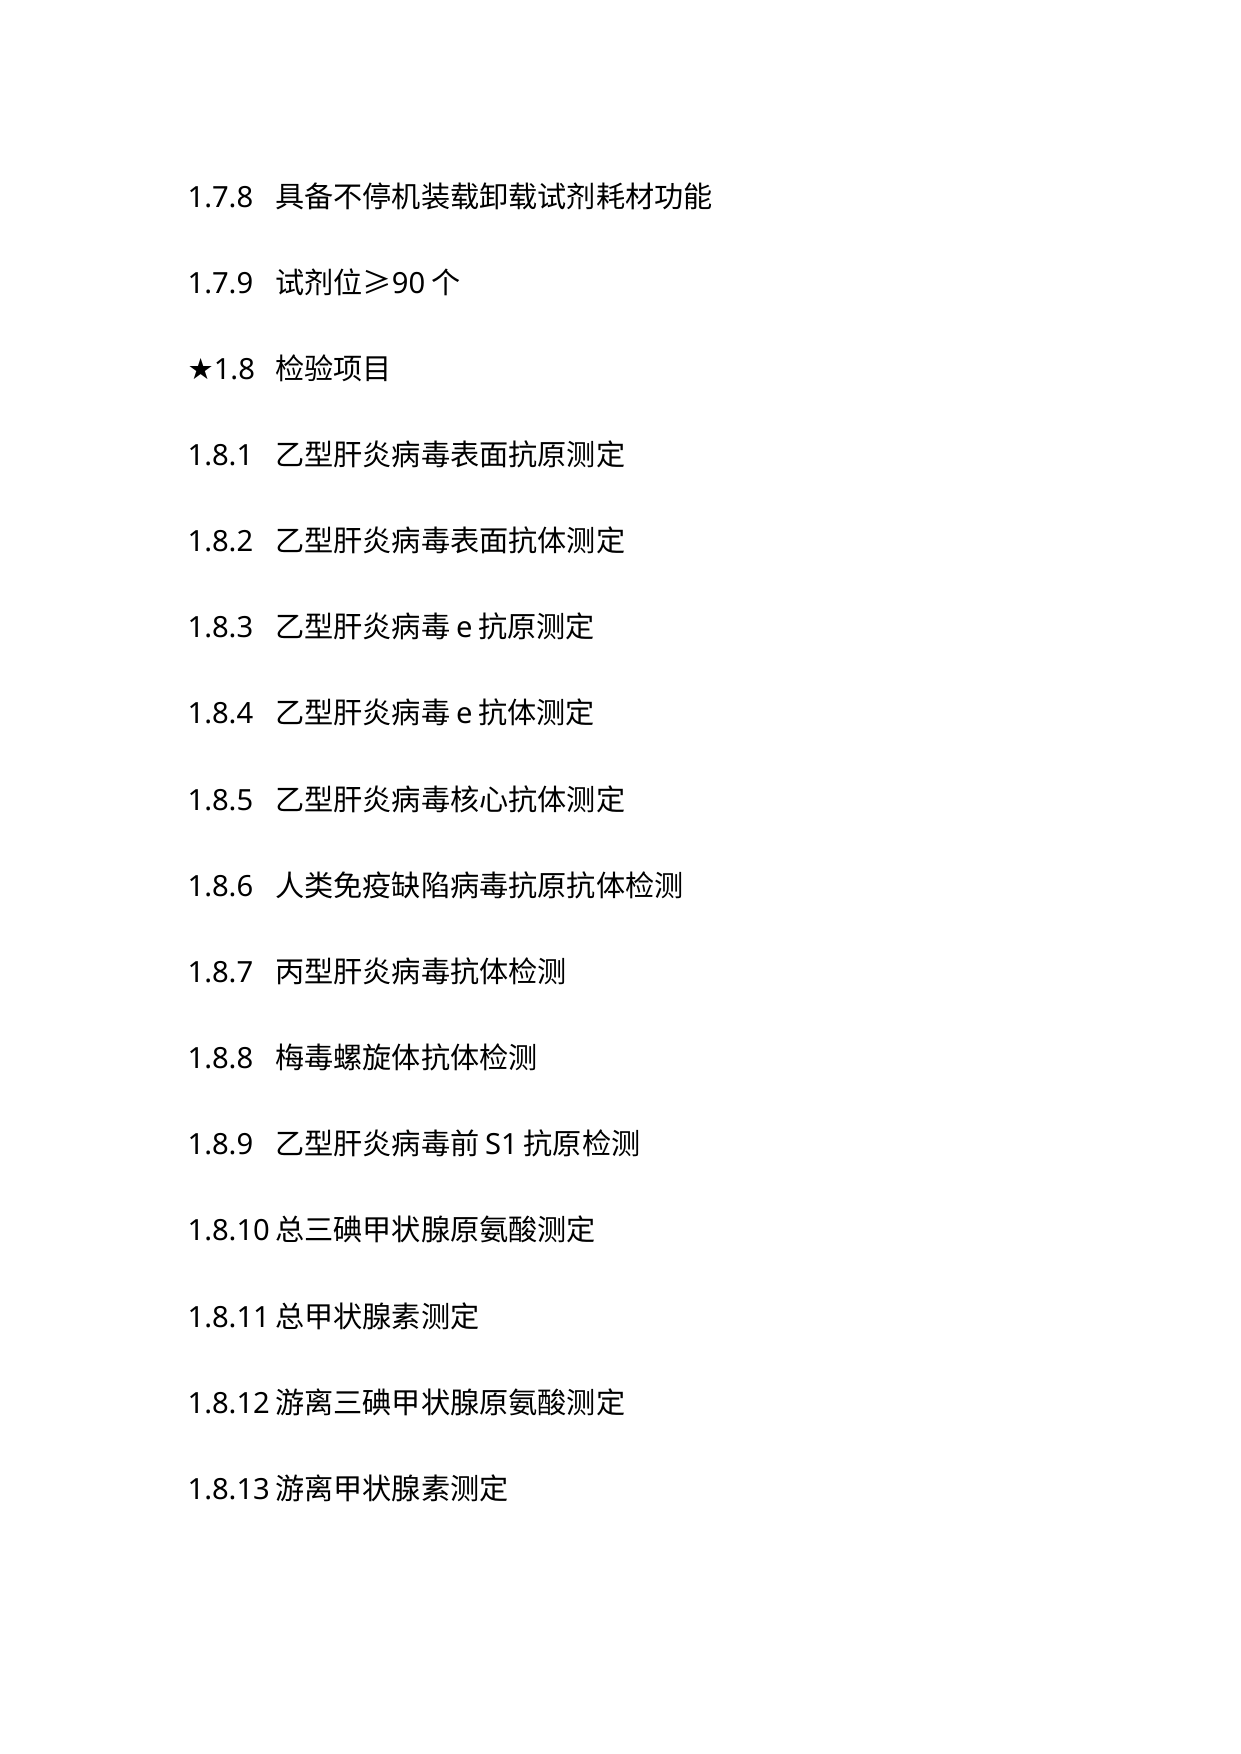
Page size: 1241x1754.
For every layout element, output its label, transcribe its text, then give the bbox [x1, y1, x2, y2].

text 1.8.13 游离甲状腺素测定 [187, 1454, 1053, 1519]
text 1.7.9 试剂位≥90个 [187, 248, 1053, 313]
text 1.8.6 人类免疫缺陷病毒抗原抗体检测 [187, 851, 1053, 916]
text 1.8.1 乙型肝炎病毒表面抗原测定 [187, 420, 1053, 485]
text 1.8.8 梅毒螺旋体抗体检测 [187, 1023, 1053, 1088]
text 1.7.8 具备不停机装载卸载试剂耗材功能 [187, 162, 1053, 227]
text 1.8.11 总甲状腺素测定 [187, 1282, 1053, 1347]
text 1.8.4 乙型肝炎病毒e抗体测定 [187, 679, 1053, 744]
text 1.8.10 总三碘甲状腺原氨酸测定 [187, 1196, 1053, 1261]
text 1.8.2 乙型肝炎病毒表面抗体测定 [187, 507, 1053, 572]
text 1.8.12 游离三碘甲状腺原氨酸测定 [187, 1368, 1053, 1433]
text 1.8.5 乙型肝炎病毒核心抗体测定 [187, 765, 1053, 830]
text ★1.8 检验项目 [187, 334, 1053, 399]
text 1.8.7 丙型肝炎病毒抗体检测 [187, 937, 1053, 1002]
text 1.8.9 乙型肝炎病毒前S1抗原检测 [187, 1109, 1053, 1174]
text 1.8.3 乙型肝炎病毒e抗原测定 [187, 593, 1053, 658]
